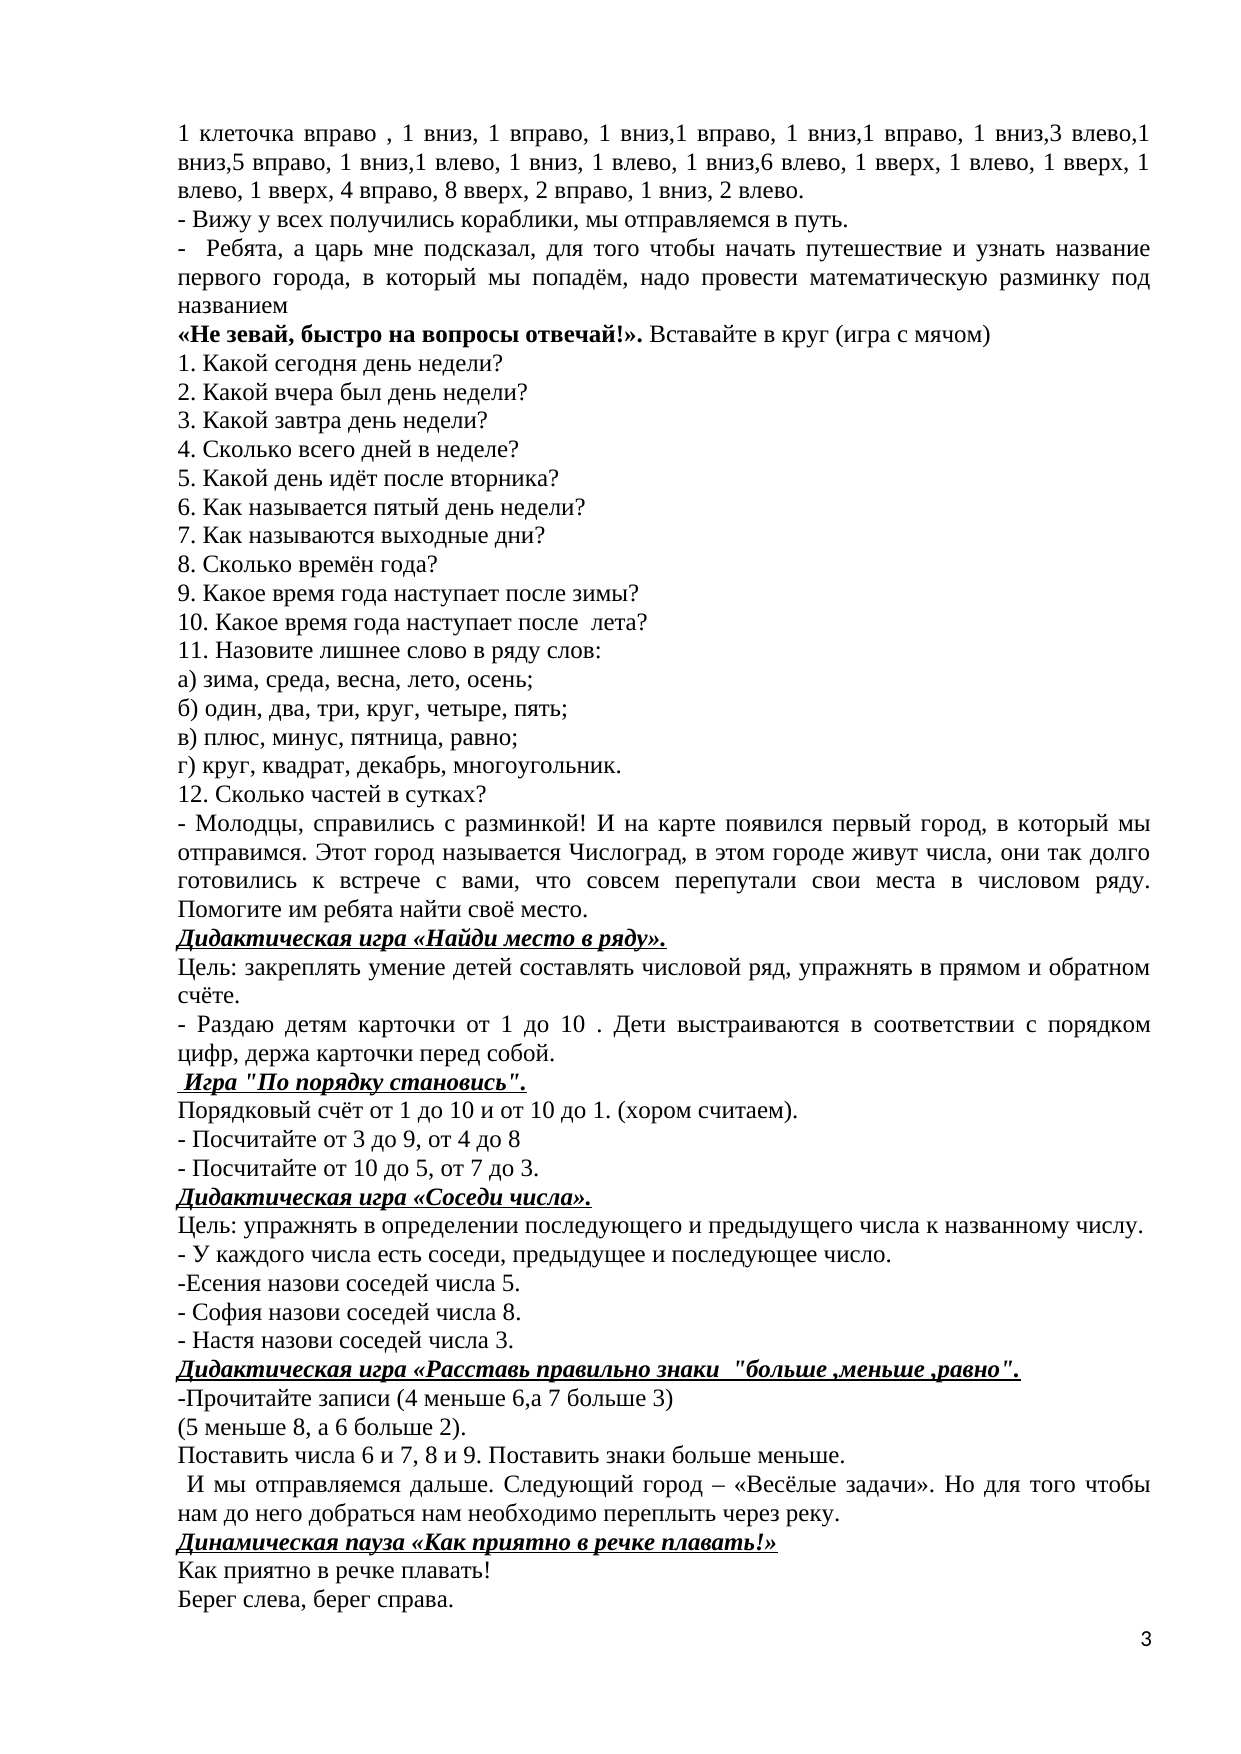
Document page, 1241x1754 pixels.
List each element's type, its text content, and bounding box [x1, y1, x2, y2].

text 1 клеточка вправо , 1 вниз, 1 вправо, 1 вниз,1 вправо, 1 вниз,1 вправо, 1 вниз,3 влево,1 вниз,5 вправо, 1 вниз,1 влево, 1 вниз, 1 влево, 1 вниз,6 влево, 1 вверх, 1 влево, 1 вверх, 1 влево, 1 вверх, 4 вправо, 8 вверх, 2 вправо, 1 вниз, 2 влево. [177, 118, 1152, 204]
text б) один, два, три, круг, четыре, пять; [177, 693, 1152, 722]
text г) круг, квадрат, декабрь, многоугольник. [177, 751, 1152, 779]
text «Не зевай, быстро на вопросы отвечай!». Вставайте в круг (игра с мячом) [177, 319, 1152, 348]
text Динамическая пауза «Как приятно в речке плавать!» [177, 1527, 1152, 1556]
text 9. Какое время года наступает после зимы? [177, 578, 1152, 607]
text 12. Сколько частей в сутках? [177, 779, 1152, 808]
text - София назови соседей числа 8. [177, 1297, 1152, 1326]
text - У каждого числа есть соседи, предыдущее и последующее число. [177, 1239, 1152, 1268]
text 2. Какой вчера был день недели? [177, 377, 1152, 406]
text 8. Сколько времён года? [177, 549, 1152, 578]
text 5. Какой день идёт после вторника? [177, 463, 1152, 492]
text Берег слева, берег справа. [177, 1584, 1152, 1613]
text 3. Какой завтра день недели? [177, 406, 1152, 434]
text 11. Назовите лишнее слово в ряду слов: [177, 636, 1152, 664]
text -Прочитайте записи (4 меньше 6,а 7 больше 3) [177, 1383, 1152, 1412]
text Как приятно в речке плавать! [177, 1556, 1152, 1584]
text 10. Какое время года наступает после лета? [177, 607, 1152, 636]
text - Вижу у всех получились кораблики, мы отправляемся в путь. [177, 204, 1152, 233]
text Игра "По порядку становись". [177, 1067, 1152, 1096]
text (5 меньше 8, а 6 больше 2). [177, 1412, 1152, 1441]
text И мы отправляемся дальше. Следующий город – «Весёлые задачи». Но для того чтобы нам до него добраться нам необходимо переплыть через реку. [177, 1469, 1152, 1527]
text Поставить числа 6 и 7, 8 и 9. Поставить знаки больше меньше. [177, 1441, 1152, 1469]
text Цель: упражнять в определении последующего и предыдущего числа к названному числу. [177, 1211, 1152, 1239]
text - Посчитайте от 10 до 5, от 7 до 3. [177, 1153, 1152, 1182]
text в) плюс, минус, пятница, равно; [177, 722, 1152, 751]
text - Посчитайте от 3 до 9, от 4 до 8 [177, 1124, 1152, 1153]
text 6. Как называется пятый день недели? [177, 492, 1152, 521]
text Дидактическая игра «Найди место в ряду». [177, 923, 1152, 952]
text Порядковый счёт от 1 до 10 и от 10 до 1. (хором считаем). [177, 1096, 1152, 1124]
text Цель: закреплять умение детей составлять числовой ряд, упражнять в прямом и обратном счёте. [177, 952, 1152, 1009]
text 1. Какой сегодня день недели? [177, 348, 1152, 377]
text Дидактическая игра «Расставь правильно знаки "больше ,меньше ,равно". [177, 1354, 1152, 1383]
text а) зима, среда, весна, лето, осень; [177, 664, 1152, 693]
text - Молодцы, справились с разминкой! И на карте появился первый город, в который мы отправимся. Этот город называется Числоград, в этом городе живут числа, они так долго готовились к встрече с вами, что совсем перепутали свои места в числовом ряду. Помогите им ребята найти своё место. [177, 808, 1152, 923]
text - Настя назови соседей числа 3. [177, 1326, 1152, 1354]
text 7. Как называются выходные дни? [177, 521, 1152, 549]
text 4. Сколько всего дней в неделе? [177, 434, 1152, 463]
text - Ребята, а царь мне подсказал, для того чтобы начать путешествие и узнать название первого города, в который мы попадём, надо провести математическую разминку под названием [177, 233, 1152, 319]
text - Раздаю детям карточки от 1 до 10 . Дети выстраиваются в соответствии с порядком цифр, держа карточки перед собой. [177, 1009, 1152, 1067]
text -Есения назови соседей числа 5. [177, 1268, 1152, 1297]
text Дидактическая игра «Соседи числа». [177, 1182, 1152, 1211]
